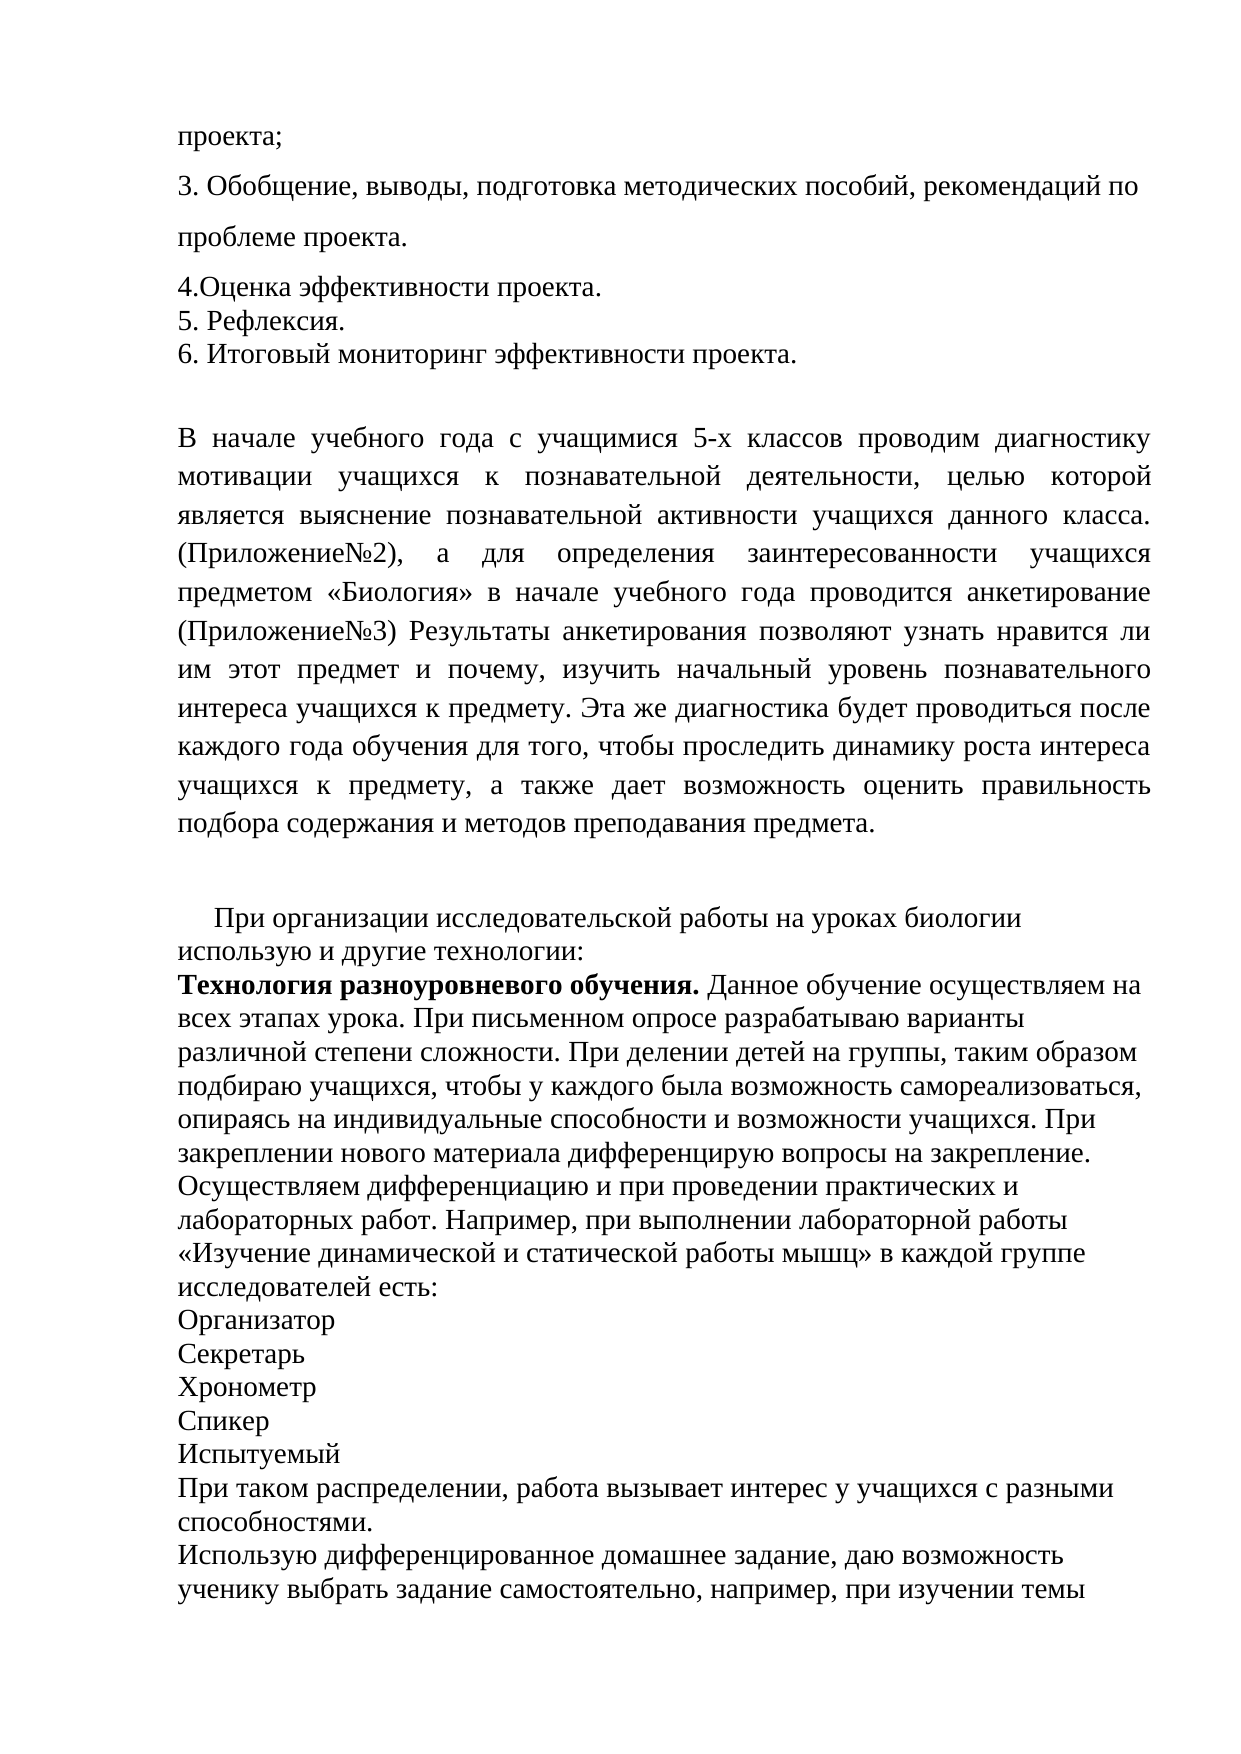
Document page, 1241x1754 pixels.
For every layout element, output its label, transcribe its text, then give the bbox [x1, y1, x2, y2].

text В начале учебного года с учащимися 5-х классов проводим диагностику мотивации учащихся к познавательной деятельности, целью которой является выяснение познавательной активности учащихся данного класса. (Приложение№2), а для определения заинтересованности учащихся предметом «Биология» в начале учебного года проводится анкетирование (Приложение№3) Результаты анкетирования позволяют узнать нравится ли им этот предмет и почему, изучить начальный уровень познавательного интереса учащихся к предмету. Эта же диагностика будет проводиться после каждого года обучения для того, чтобы проследить динамику роста интереса учащихся к предмету, а также дает возможность оценить правильность подбора содержания и методов преподавания предмета. [177, 420, 1152, 839]
text Испытуемый [177, 1437, 1152, 1470]
text При таком распределении, работа вызывает интерес у учащихся с разными способностями. [177, 1470, 1152, 1537]
text Секретарь [177, 1336, 1152, 1369]
text 5. Рефлексия. [177, 303, 1152, 336]
text Технология разноуровневого обучения. Данное обучение осуществляем на всех этапах урока. При письменном опросе разрабатываю варианты различной степени сложности. При делении детей на группы, таким образом подбираю учащихся, чтобы у каждого была возможность самореализоваться, опираясь на индивидуальные способности и возможности учащихся. При закреплении нового материала дифференцирую вопросы на закрепление. Осуществляем дифференциацию и при проведении практических и лабораторных работ. Например, при выполнении лабораторной работы «Изучение динамической и статической работы мышц» в каждой группе исследователей есть: [177, 967, 1152, 1302]
text 6. Итоговый мониторинг эффективности проекта. [177, 336, 1152, 370]
text 4.Оценка эффективности проекта. [177, 269, 1152, 303]
text Организатор [177, 1302, 1152, 1336]
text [177, 1537, 1152, 1604]
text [177, 118, 1152, 252]
text Спикер [177, 1403, 1152, 1437]
text При организации исследовательской работы на уроках биологии использую и другие технологии: [177, 900, 1152, 967]
text Хронометр [177, 1369, 1152, 1403]
